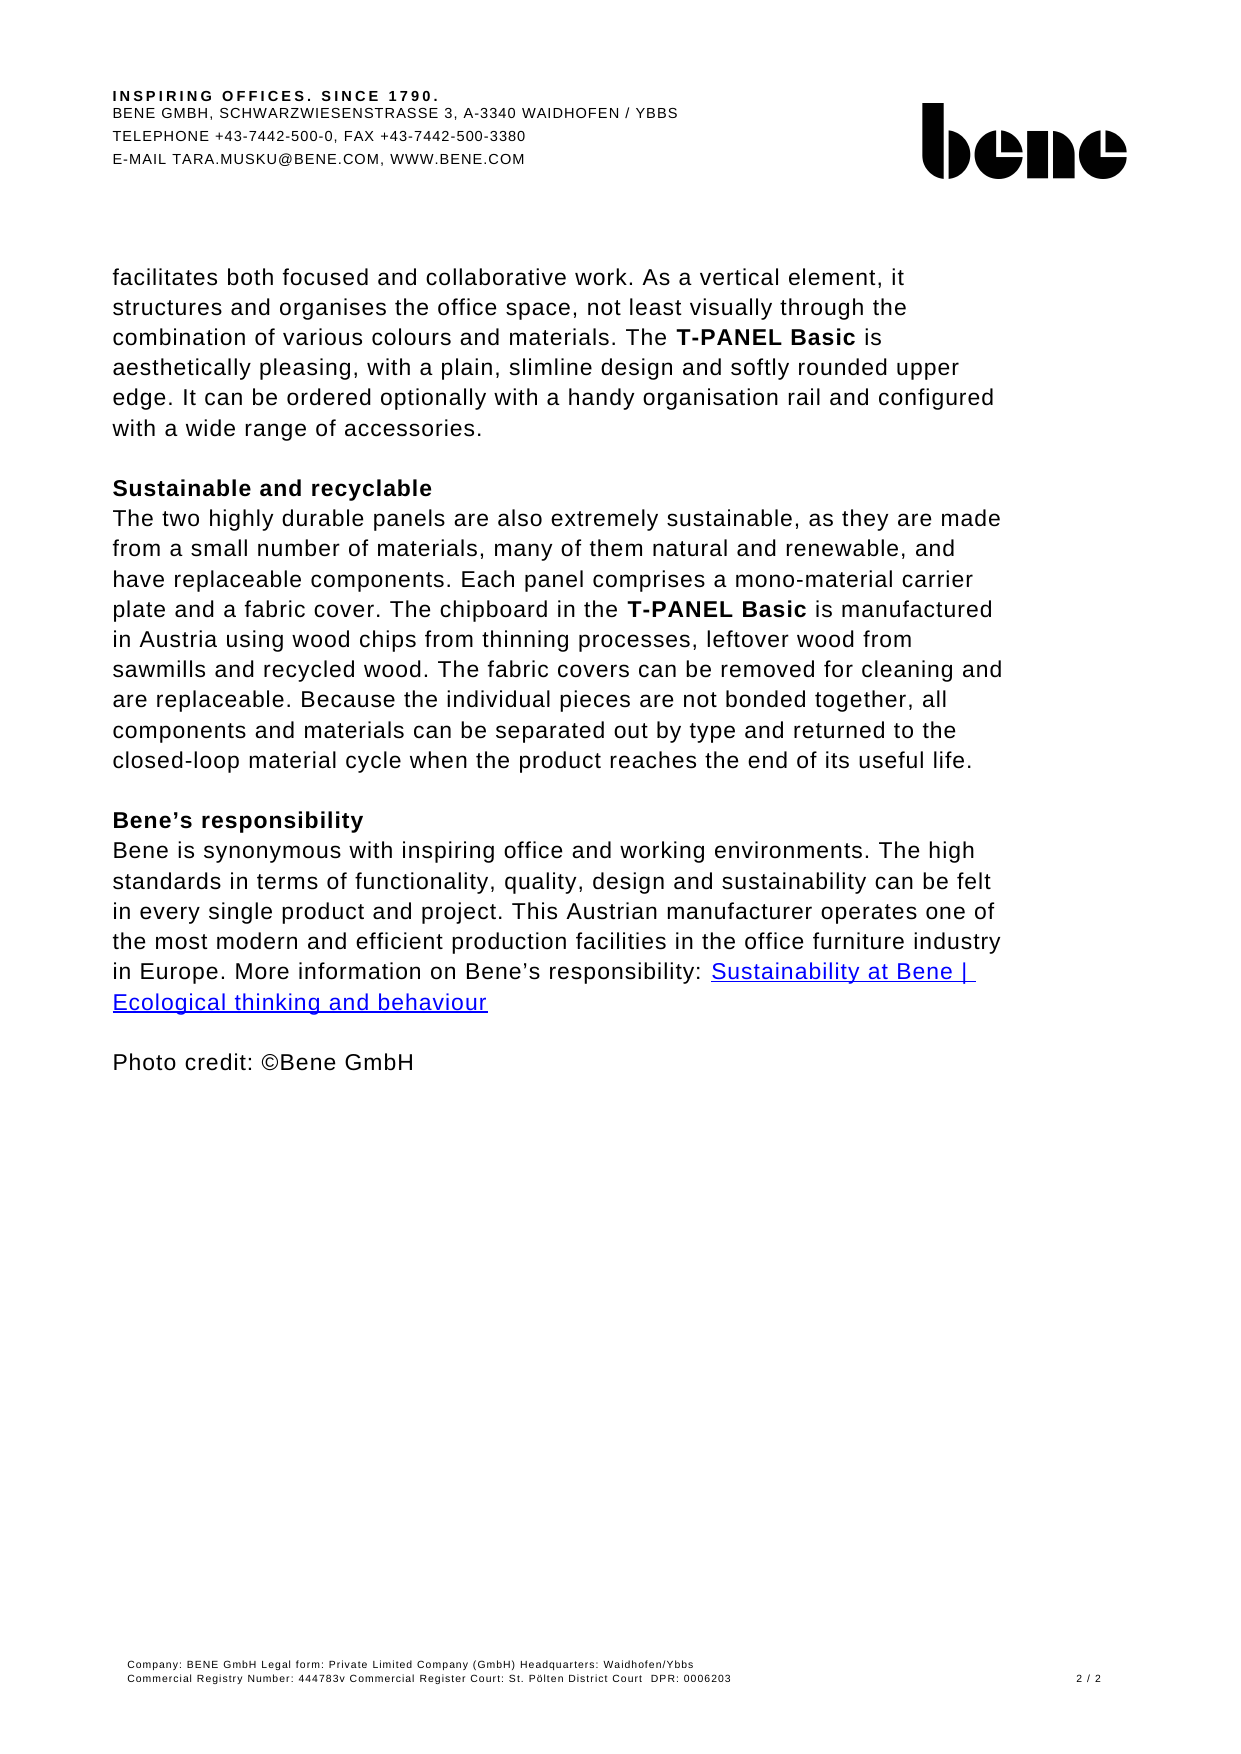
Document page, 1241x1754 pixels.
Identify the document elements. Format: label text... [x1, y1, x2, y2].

text Photo credit: ©Bene GmbH [112, 1049, 1009, 1075]
text Bene’s responsibility [112, 807, 1009, 833]
text The two highly durable panels are also extremely sustainable, as they are made from a small number of materials, many of them natural and renewable, and have replaceable components. Each panel comprises a mono-material carrier plate and a fabric cover. The chipboard in the T-PANEL Basic is manufactured in Austria using wood chips from thinning processes, leftover wood from sawmills and recycled wood. The fabric covers can be removed for cleaning and are replaceable. Because the individual pieces are not bonded together, all components and materials can be separated out by type and returned to the closed-loop material cycle when the product reaches the end of its useful life. [112, 505, 1009, 773]
text Bene is synonymous with inspiring office and working environments. The high standards in terms of functionality, quality, design and sustainability can be felt in every single product and project. This Austrian manufacturer operates one of the most modern and efficient production facilities in the office furniture industry in Europe. More information on Bene’s responsibility: Sustainability at Bene | Ecological thinking and behaviour [112, 837, 1009, 1015]
picture [922, 103, 1127, 179]
text Sustainable and recyclable [112, 475, 1009, 501]
